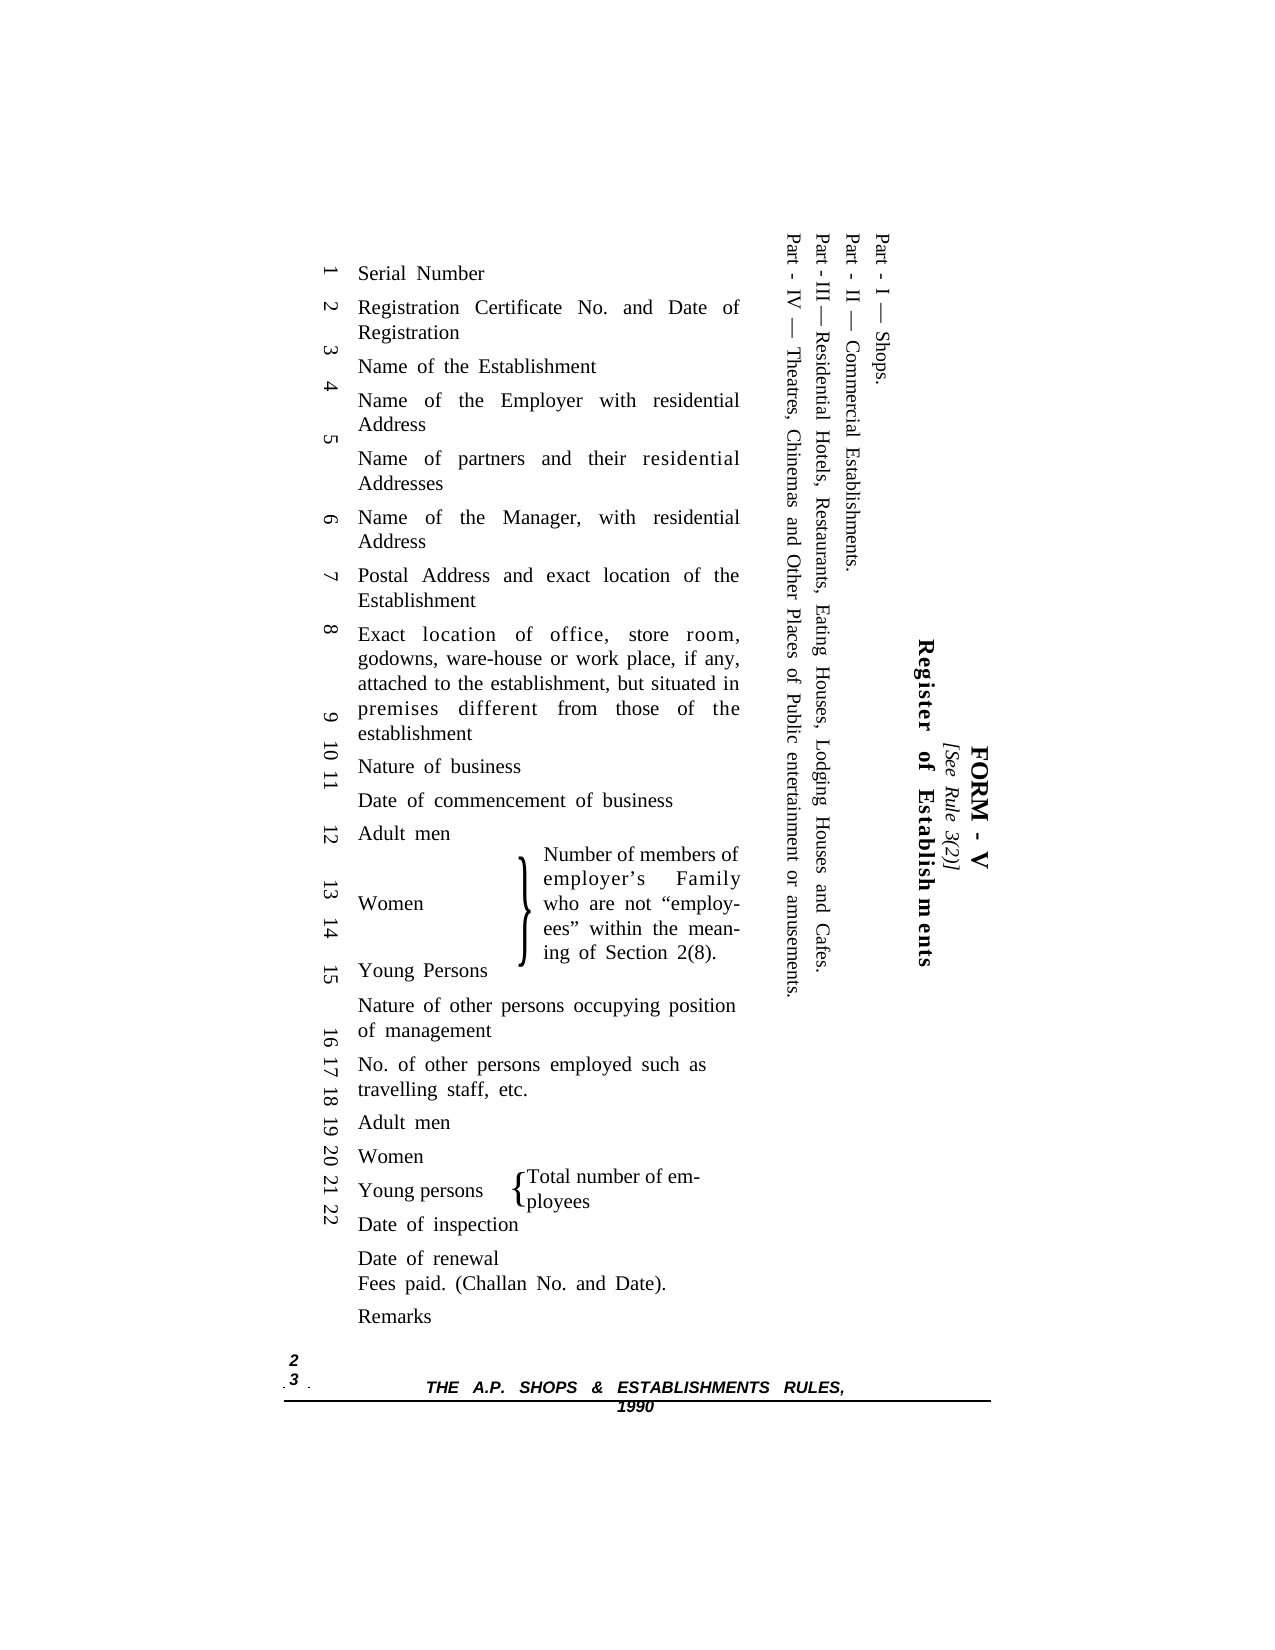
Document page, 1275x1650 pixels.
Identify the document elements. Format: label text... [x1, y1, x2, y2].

text Name of the Employer with residential Address [358, 388, 740, 436]
text Young Persons [358, 958, 489, 982]
text Young persons Date of inspection Date of renewal [358, 1178, 521, 1270]
text Registration Certificate No. and Date of Registration [358, 295, 739, 344]
text Nature of business [358, 754, 1096, 778]
text Nature of other persons occupying position of management [358, 993, 751, 1042]
text Number of members of [543, 845, 1096, 865]
text Postal Address and exact location of the Establishment [358, 563, 739, 612]
text Adult men [358, 1110, 1096, 1134]
text Name of partners and their residential Addresses [358, 446, 740, 495]
text Date of commencement of business Adult men [358, 778, 674, 845]
text Name of the Manager, with residential Address [358, 505, 740, 553]
text Women [358, 891, 489, 915]
text Name of the Establishment [358, 354, 1096, 378]
text Total number of em- ployees [526, 1164, 762, 1213]
text Fees paid. (Challan No. and Date). Remarks [358, 1271, 713, 1328]
text Serial Number [358, 261, 1096, 285]
text No. of other persons employed such as travelling staff, etc. [358, 1052, 713, 1101]
text employer’s Family who are not “employ- ees” within the mean- ing of Section 2(8). [543, 866, 740, 964]
text Women [358, 1144, 520, 1168]
text Exact location of office, store room, godowns, ware-house or work place, if any, attached to the establishment, but situated in premises different from those of the establishment [358, 622, 740, 744]
